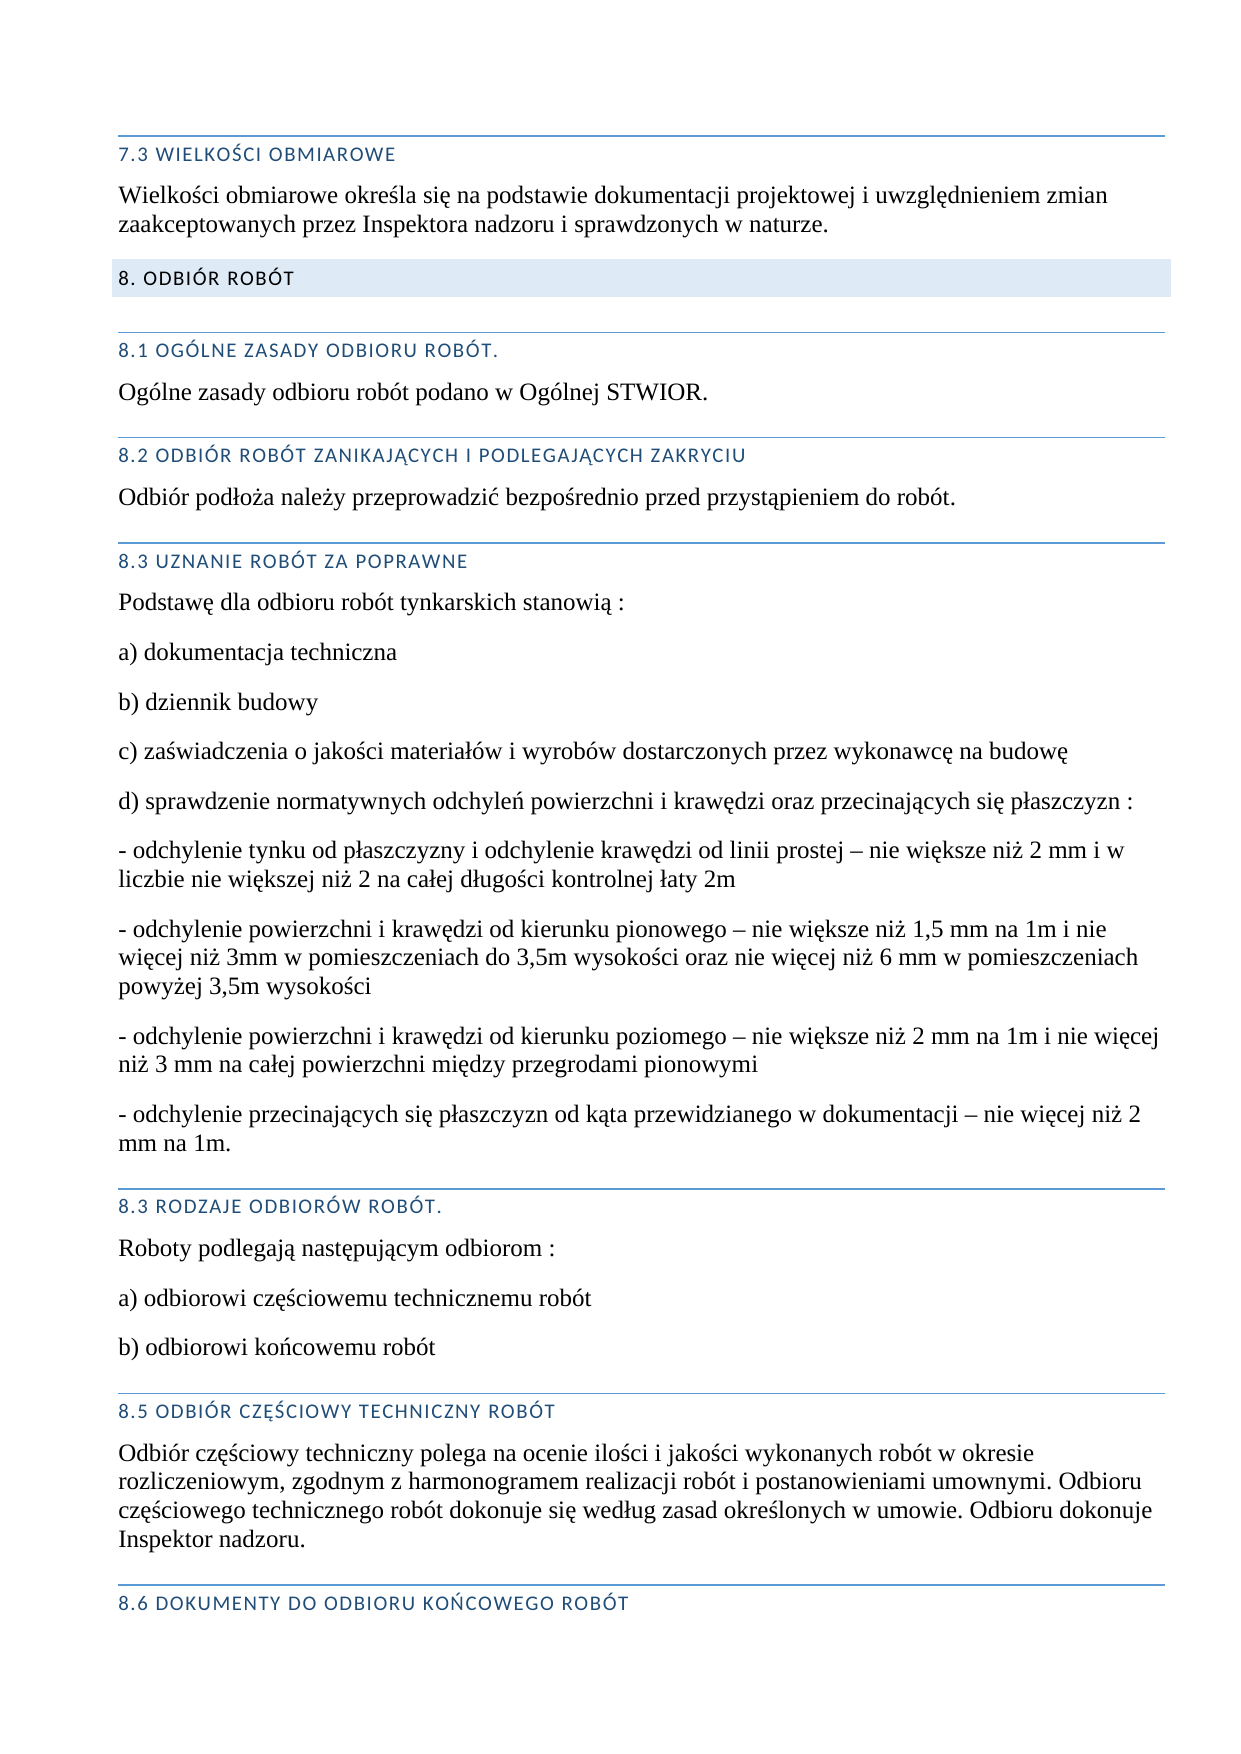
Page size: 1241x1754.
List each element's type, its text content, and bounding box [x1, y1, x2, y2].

text Roboty podlegają następującym odbiorom : [118, 1233, 1165, 1262]
text - odchylenie tynku od płaszczyzny i odchylenie krawędzi od linii prostej – nie większe niż 2 mm i w liczbie nie większej niż 2 na całej długości kontrolnej łaty 2m [118, 835, 1165, 893]
text - odchylenie powierzchni i krawędzi od kierunku pionowego – nie większe niż 1,5 mm na 1m i nie więcej niż 3mm w pomieszczeniach do 3,5m wysokości oraz nie więcej niż 6 mm w pomieszczeniach powyżej 3,5m wysokości [118, 914, 1165, 1000]
text c) zaświadczenia o jakości materiałów i wyrobów dostarczonych przez wykonawcę na budowę [118, 736, 1165, 765]
subtitle 8.5 Odbiór częściowy techniczny robót [118, 1394, 1165, 1423]
text a) dokumentacja techniczna [118, 637, 1165, 666]
text a) odbiorowi częściowemu technicznemu robót [118, 1283, 1165, 1312]
subtitle 8.2 Odbiór robót zanikających i podlegających zakryciu [118, 438, 1165, 468]
text - odchylenie przecinających się płaszczyzn od kąta przewidzianego w dokumentacji – nie więcej niż 2 mm na 1m. [118, 1099, 1165, 1157]
text Odbiór częściowy techniczny polega na ocenie ilości i jakości wykonanych robót w okresie rozliczeniowym, zgodnym z harmonogramem realizacji robót i postanowieniami umownymi. Odbioru częściowego technicznego robót dokonuje się według zasad określonych w umowie. Odbioru dokonuje Inspektor nadzoru. [118, 1438, 1165, 1553]
text d) sprawdzenie normatywnych odchyleń powierzchni i krawędzi oraz przecinających się płaszczyzn : [118, 786, 1165, 814]
text b) odbiorowi końcowemu robót [118, 1332, 1165, 1361]
subtitle 8.3 Rodzaje odbiorów robót. [118, 1190, 1165, 1219]
subtitle 8.6 Dokumenty do odbioru końcowego robót [118, 1586, 1165, 1615]
subtitle 7.3 Wielkości obmiarowe [118, 137, 1165, 166]
subtitle 8.1 Ogólne zasady odbioru robót. [118, 333, 1165, 363]
text b) dziennik budowy [118, 687, 1165, 715]
text Wielkości obmiarowe określa się na podstawie dokumentacji projektowej i uwzględnieniem zmian zaakceptowanych przez Inspektora nadzoru i sprawdzonych w naturze. [118, 180, 1165, 238]
text - odchylenie powierzchni i krawędzi od kierunku poziomego – nie większe niż 2 mm na 1m i nie więcej niż 3 mm na całej powierzchni między przegrodami pionowymi [118, 1021, 1165, 1078]
subtitle 8. ODBIÓR ROBÓT [118, 265, 1165, 290]
text Odbiór podłoża należy przeprowadzić bezpośrednio przed przystąpieniem do robót. [118, 482, 1165, 511]
subtitle 8.3 Uznanie robót za poprawne [118, 544, 1165, 573]
text Podstawę dla odbioru robót tynkarskich stanowią : [118, 587, 1165, 616]
text Ogólne zasady odbioru robót podano w Ogólnej STWIOR. [118, 377, 1165, 406]
